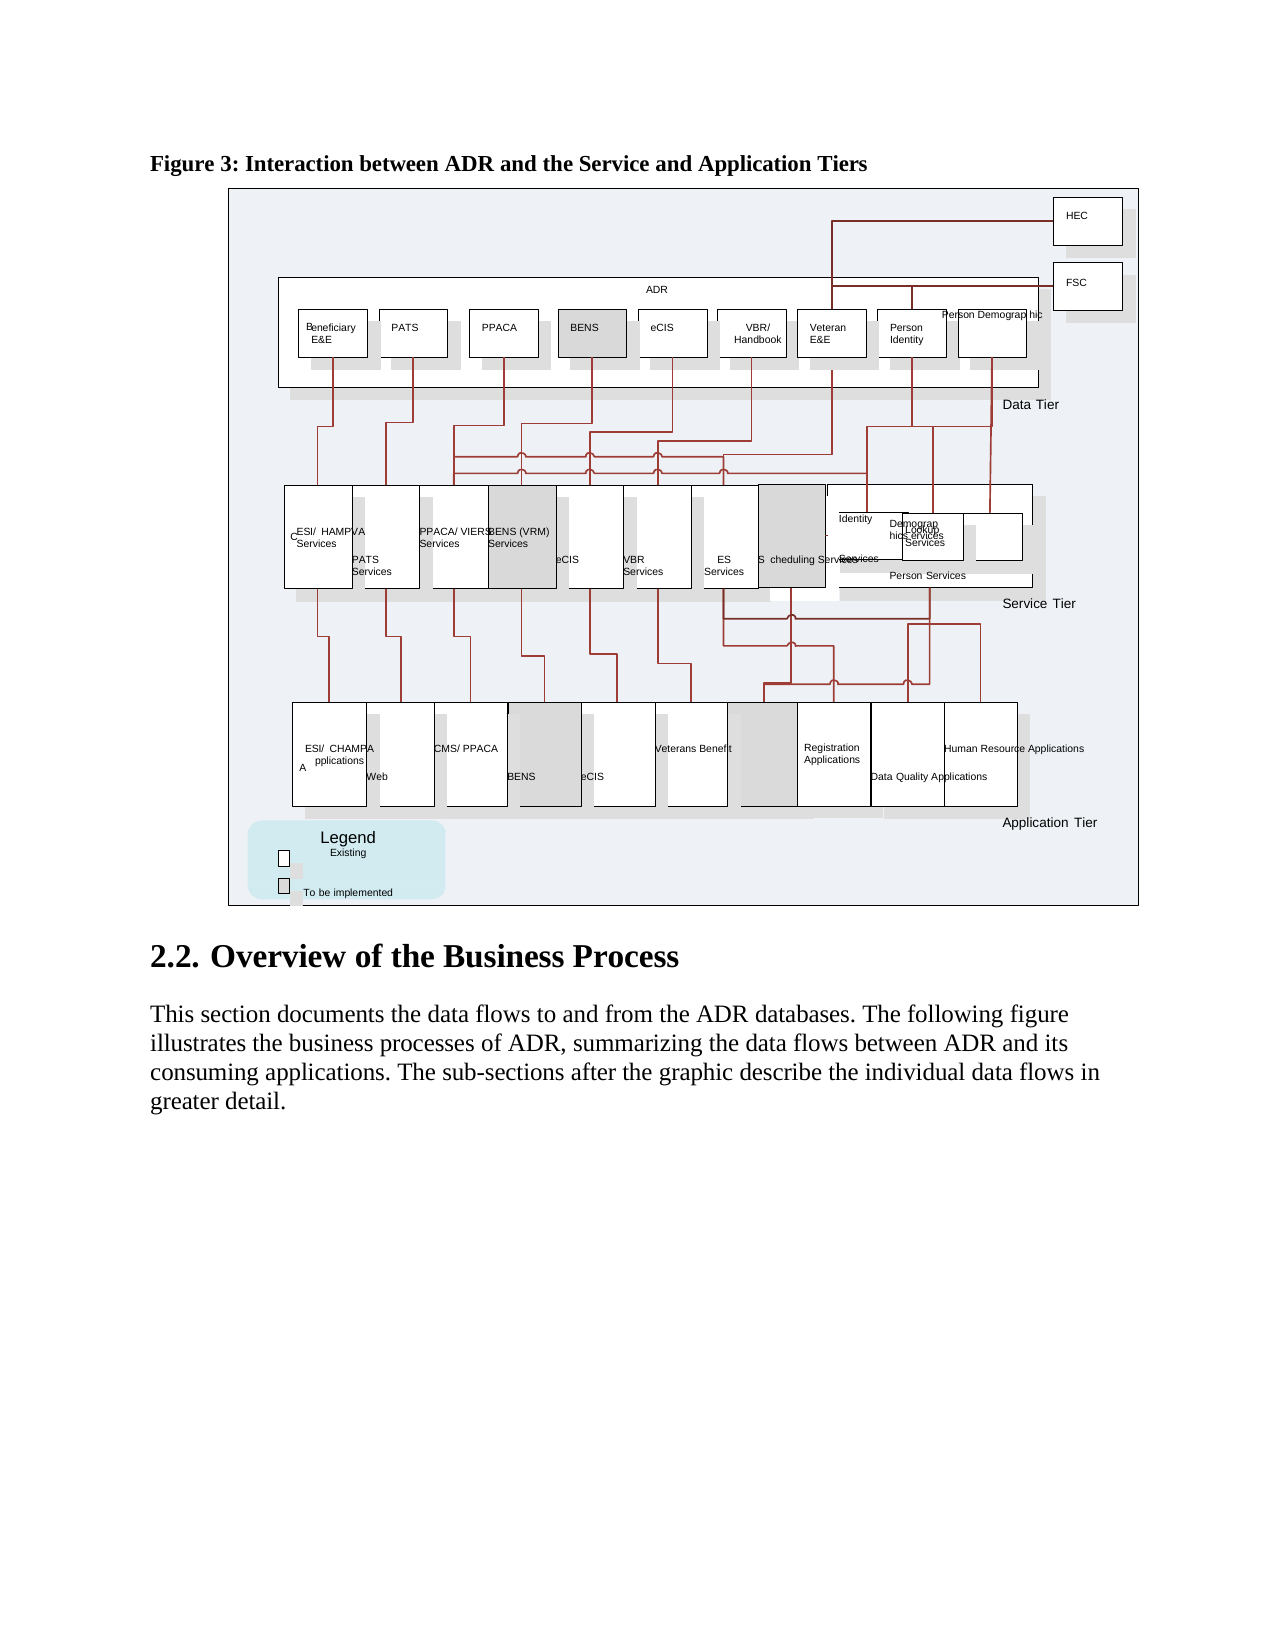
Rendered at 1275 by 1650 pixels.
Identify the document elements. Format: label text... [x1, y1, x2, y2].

list Overview of the Business Process [150, 936, 1137, 975]
text Figure 3: Interaction between ADR and the Service and Application Tiers [150, 150, 1137, 176]
text This section documents the data flows to and from the ADR databases. The following figure illustrates the business processes of ADR, summarizing the data flows between ADR and its consuming applications. The sub-sections after the graphic describe the individual data flows in greater detail. [150, 999, 1124, 1114]
